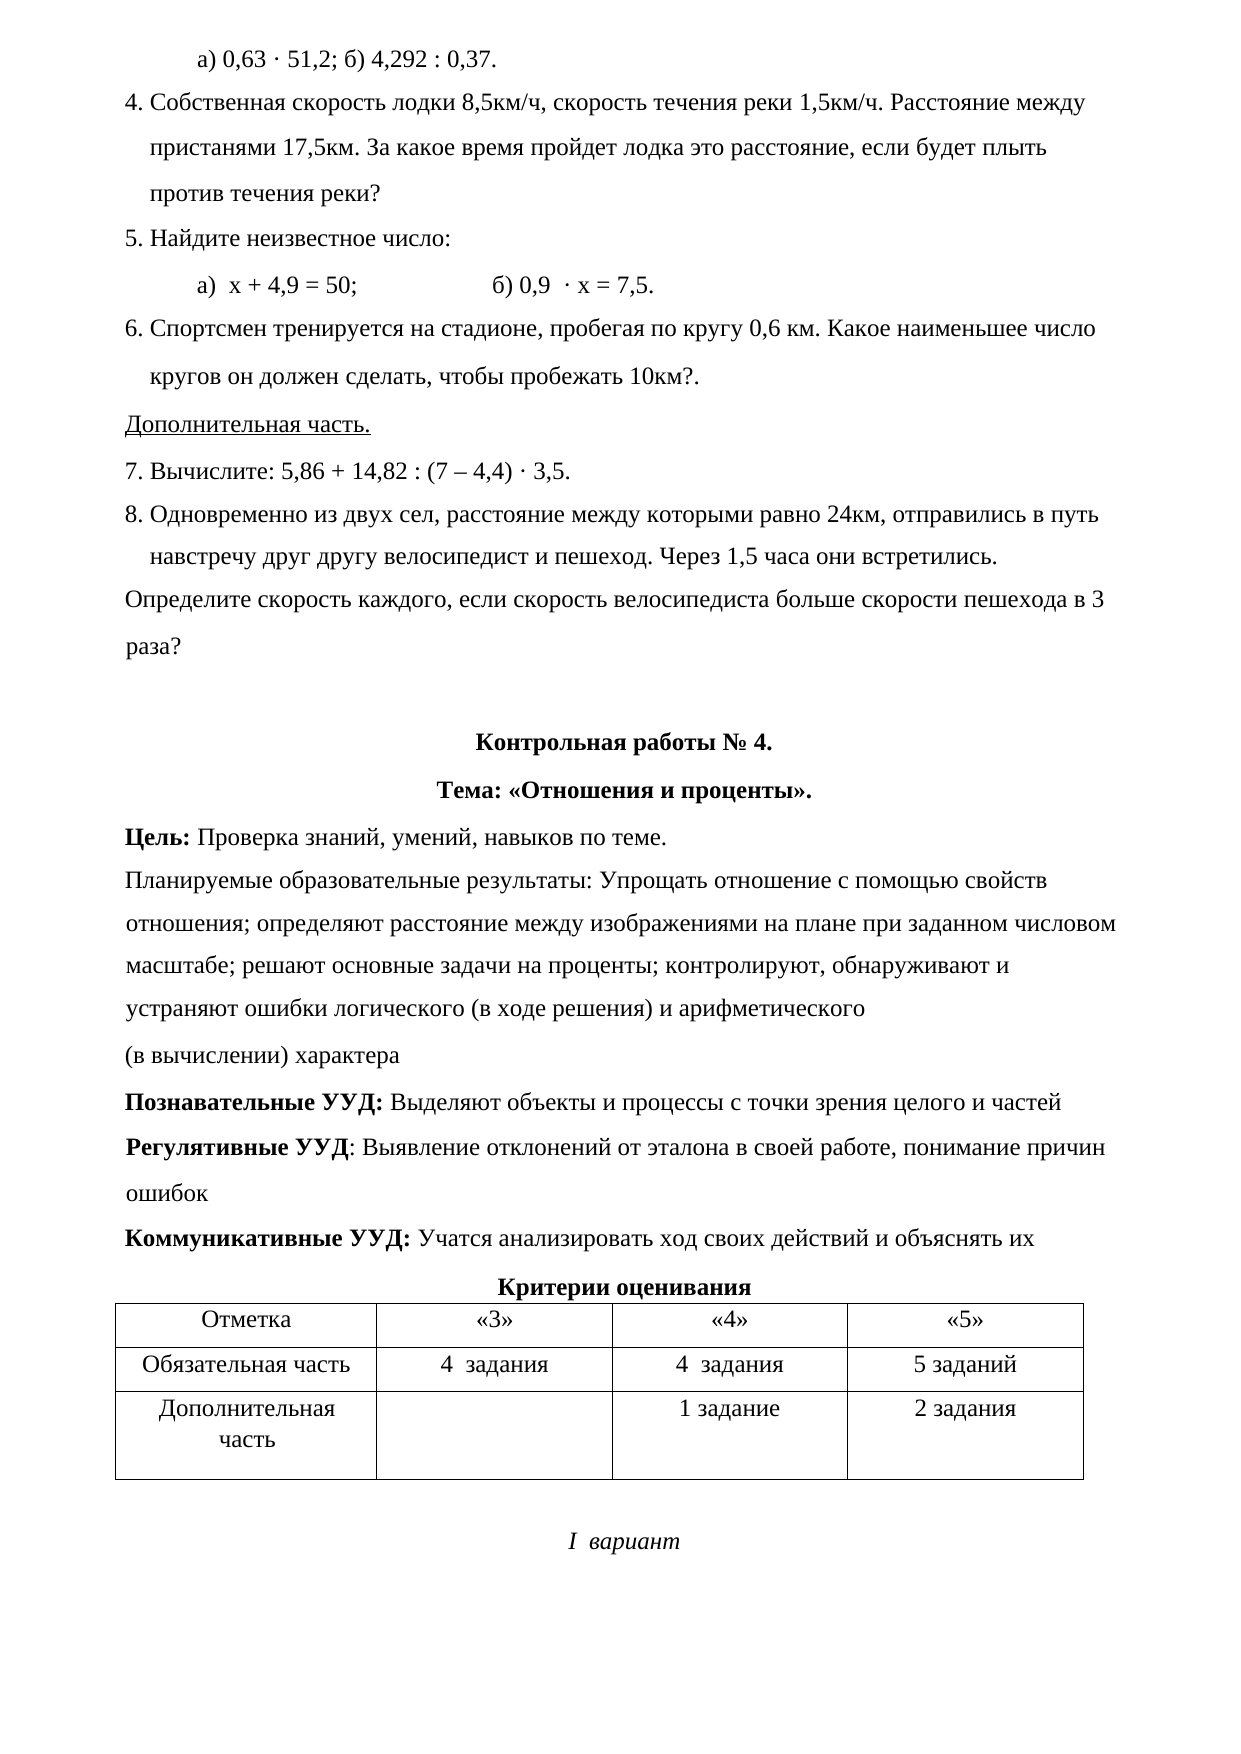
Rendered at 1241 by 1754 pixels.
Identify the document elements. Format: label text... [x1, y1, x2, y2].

table_cell 4 задания [613, 1348, 847, 1391]
list Спортсмен тренируется на стадионе, пробегая по кругу 0,6 км. Какое наименьшее число кругов он должен сделать, чтобы пробежать 10км?. [124, 313, 1123, 389]
table_header «4» [613, 1304, 847, 1347]
table_cell Дополнительная часть [116, 1392, 376, 1478]
text Коммуникативные УУД: Учатся анализировать ход своих действий и объяснять их [124, 1223, 1123, 1252]
list Одновременно из двух сел, расстояние между которыми равно 24км, отправились в путь навстречу друг другу велосипедист и пешеход. Через 1,5 часа они встретились. [124, 499, 1123, 570]
text Познавательные УУД: Выделяют объекты и процессы с точки зрения целого и частей Регулятивные УУД: Выявление отклонений от эталона в своей работе, понимание причин ошибок [124, 1087, 1123, 1206]
table_cell 5 заданий [848, 1348, 1083, 1391]
text (в вычислении) характера [124, 1040, 1123, 1069]
table_header Отметка [116, 1304, 376, 1347]
text Планируемые образовательные результаты: Упрощать отношение с помощью свойств отношения; определяют расстояние между изображениями на плане при заданном числовом масштабе; решают основные задачи на проценты; контролируют, обнаруживают и устраняют ошибки логического (в ходе решения) и арифметического [124, 865, 1123, 1021]
text а) 0,63 · 51,2; б) 4,292 : 0,37. [89, 44, 1185, 73]
table_cell 1 задание [613, 1392, 847, 1478]
text Контрольная работы № 4. [146, 727, 1102, 756]
list Найдите неизвестное число: [124, 223, 1123, 252]
table_cell Обязательная часть [116, 1348, 376, 1391]
text Определите скорость каждого, если скорость велосипедиста больше скорости пешехода в 3 раза? [124, 584, 1123, 660]
text I вариант [168, 1526, 1080, 1554]
list Собственная скорость лодки 8,5км/ч, скорость течения реки 1,5км/ч. Расстояние между пристанями 17,5км. За какое время пройдет лодка это расстояние, если будет плыть против течения реки? [124, 87, 1123, 206]
list Вычислите: 5,86 + 14,82 : (7 – 4,4) · 3,5. [124, 456, 1123, 485]
text Дополнительная часть. [124, 409, 854, 437]
table_cell [377, 1392, 612, 1478]
table_header «3» [377, 1304, 612, 1347]
text Тема: «Отношения и проценты». [146, 775, 1102, 803]
table_header «5» [848, 1304, 1083, 1347]
table_cell 2 задания [848, 1392, 1083, 1478]
table_cell 4 задания [377, 1348, 612, 1391]
text Критерии оценивания [146, 1272, 1102, 1300]
text а) х + 4,9 = 50; б) 0,9 · х = 7,5. [89, 270, 1185, 299]
text Цель: Проверка знаний, умений, навыков по теме. [124, 822, 1123, 851]
